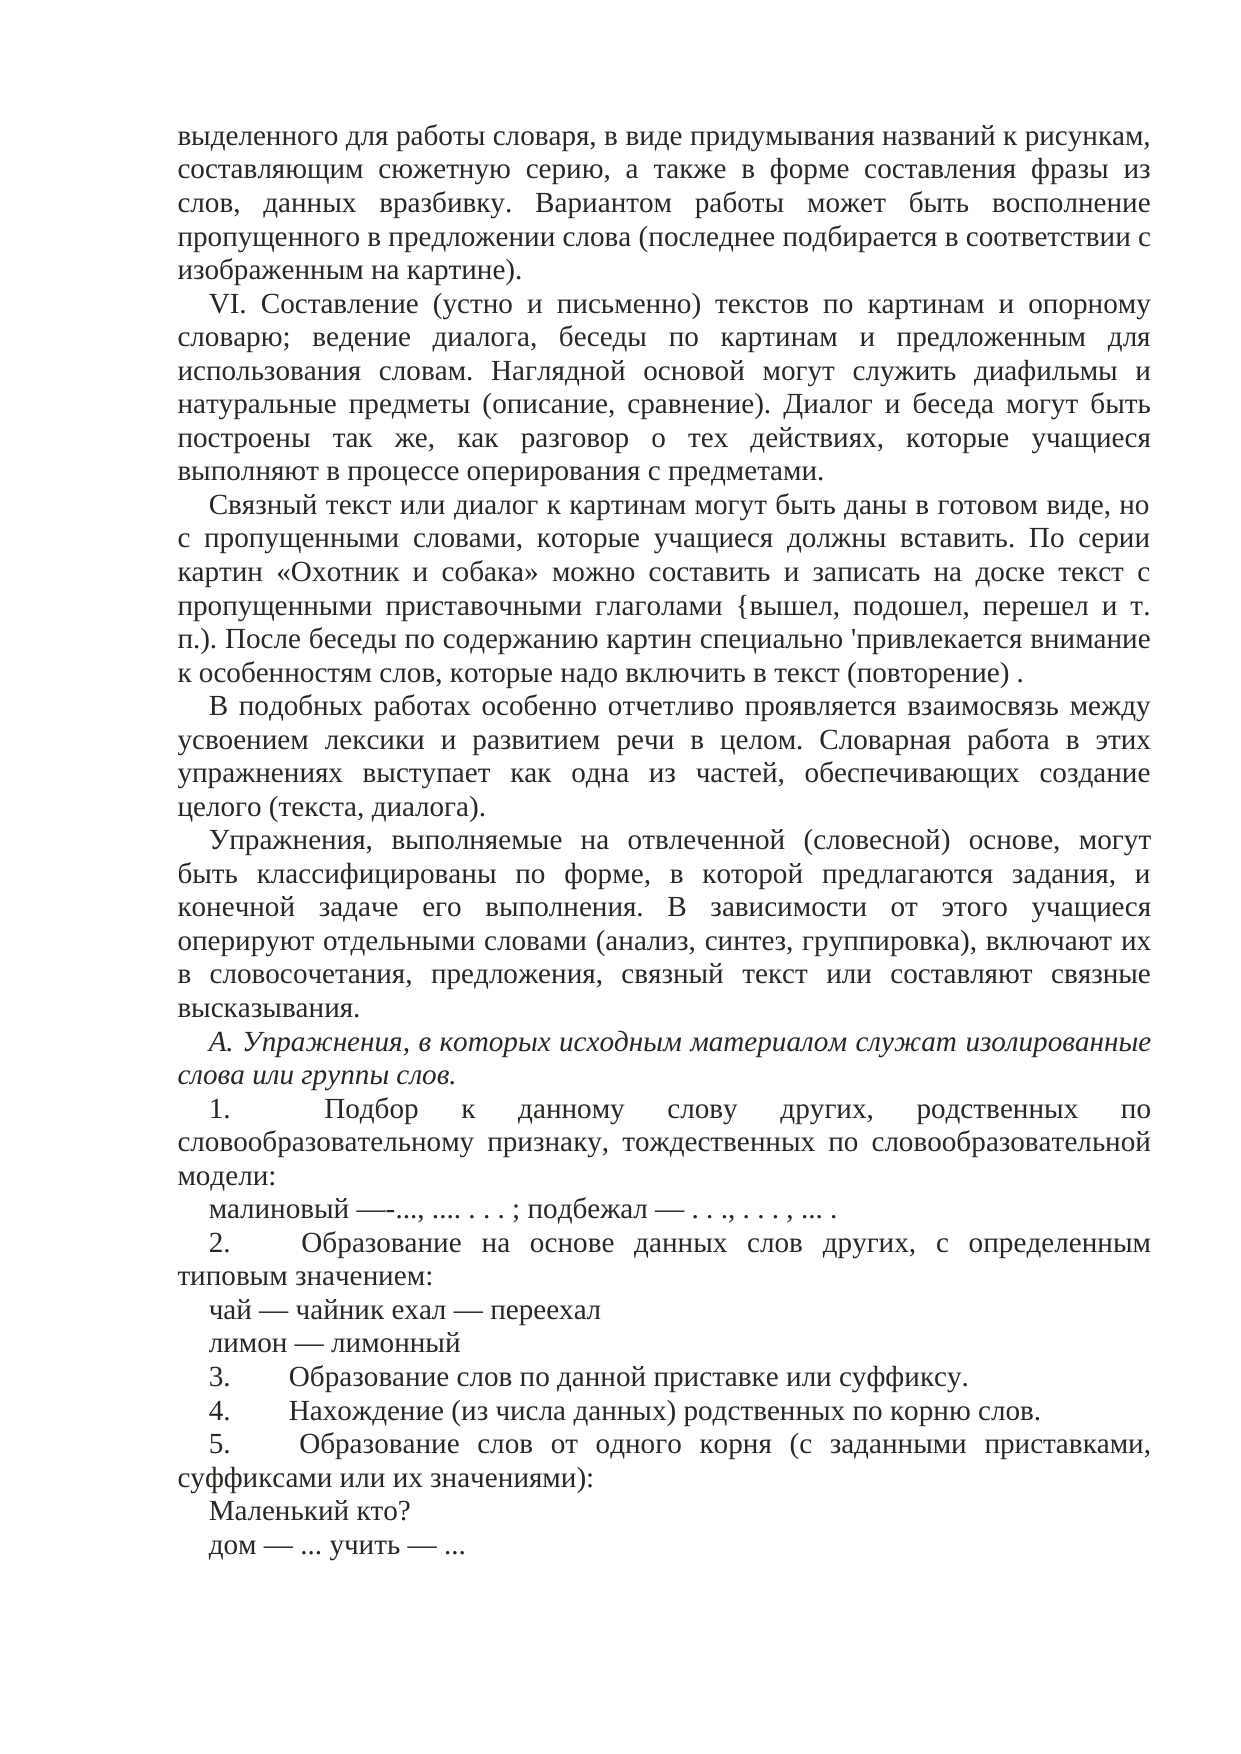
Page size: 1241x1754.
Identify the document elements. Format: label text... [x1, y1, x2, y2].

text чай — чайник ехал — переехал [177, 1292, 1152, 1326]
text А. Упражнения, в которых исходным материалом служат изолированные слова или группы слов. [177, 1024, 1152, 1091]
text дом — ... учить — ... [177, 1527, 1152, 1560]
text 5. Образование слов от одного корня (с заданными приставками, суффиксами или их значениями): [177, 1426, 1152, 1493]
text малиновый —-..., .... . . . ; подбежал — . . ., . . . , ... . [177, 1191, 1152, 1225]
text лимон — лимонный [177, 1326, 1152, 1359]
text Связный текст или диалог к картинам могут быть даны в готовом виде, но с пропущенными словами, которые учащиеся должны вставить. По серии картин «Охотник и собака» можно составить и записать на доске текст с пропущенными приставочными глаголами {вышел, подошел, перешел и т. п.). После беседы по содержанию картин специально 'привлекается внимание к особенностям слов, которые надо включить в текст (повторение) . [177, 487, 1152, 688]
text Упражнения, выполняемые на отвлеченной (словесной) основе, могут быть классифицированы по форме, в которой предлагаются задания, и конечной задаче его выполнения. В зависимости от этого учащиеся оперируют отдельными словами (анализ, синтез, группировка), включают их в словосочетания, предложения, связный текст или составляют связные высказывания. [177, 822, 1152, 1024]
text 2. Образование на основе данных слов других, с определенным типовым значением: [177, 1225, 1152, 1292]
text 4. Нахождение (из числа данных) родственных по корню слов. [177, 1393, 1152, 1426]
text В подобных работах особенно отчетливо проявляется взаимосвязь между усвоением лексики и развитием речи в целом. Словарная работа в этих упражнениях выступает как одна из частей, обеспечивающих создание целого (текста, диалога). [177, 688, 1152, 822]
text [177, 118, 1152, 286]
text 3. Образование слов по данной приставке или суффиксу. [177, 1359, 1152, 1393]
text VI. Составление (устно и письменно) текстов по картинам и опорному словарю; ведение диалога, беседы по картинам и предложенным для использования словам. Наглядной основой могут служить диафильмы и натуральные предметы (описание, сравнение). Диалог и беседа могут быть построены так же, как разговор о тех действиях, которые учащиеся выполняют в процессе оперирования с предметами. [177, 286, 1152, 487]
text Маленький кто? [177, 1493, 1152, 1527]
text 1. Подбор к данному слову других, родственных по словообразовательному признаку, тождественных по словообразовательной модели: [177, 1091, 1152, 1191]
